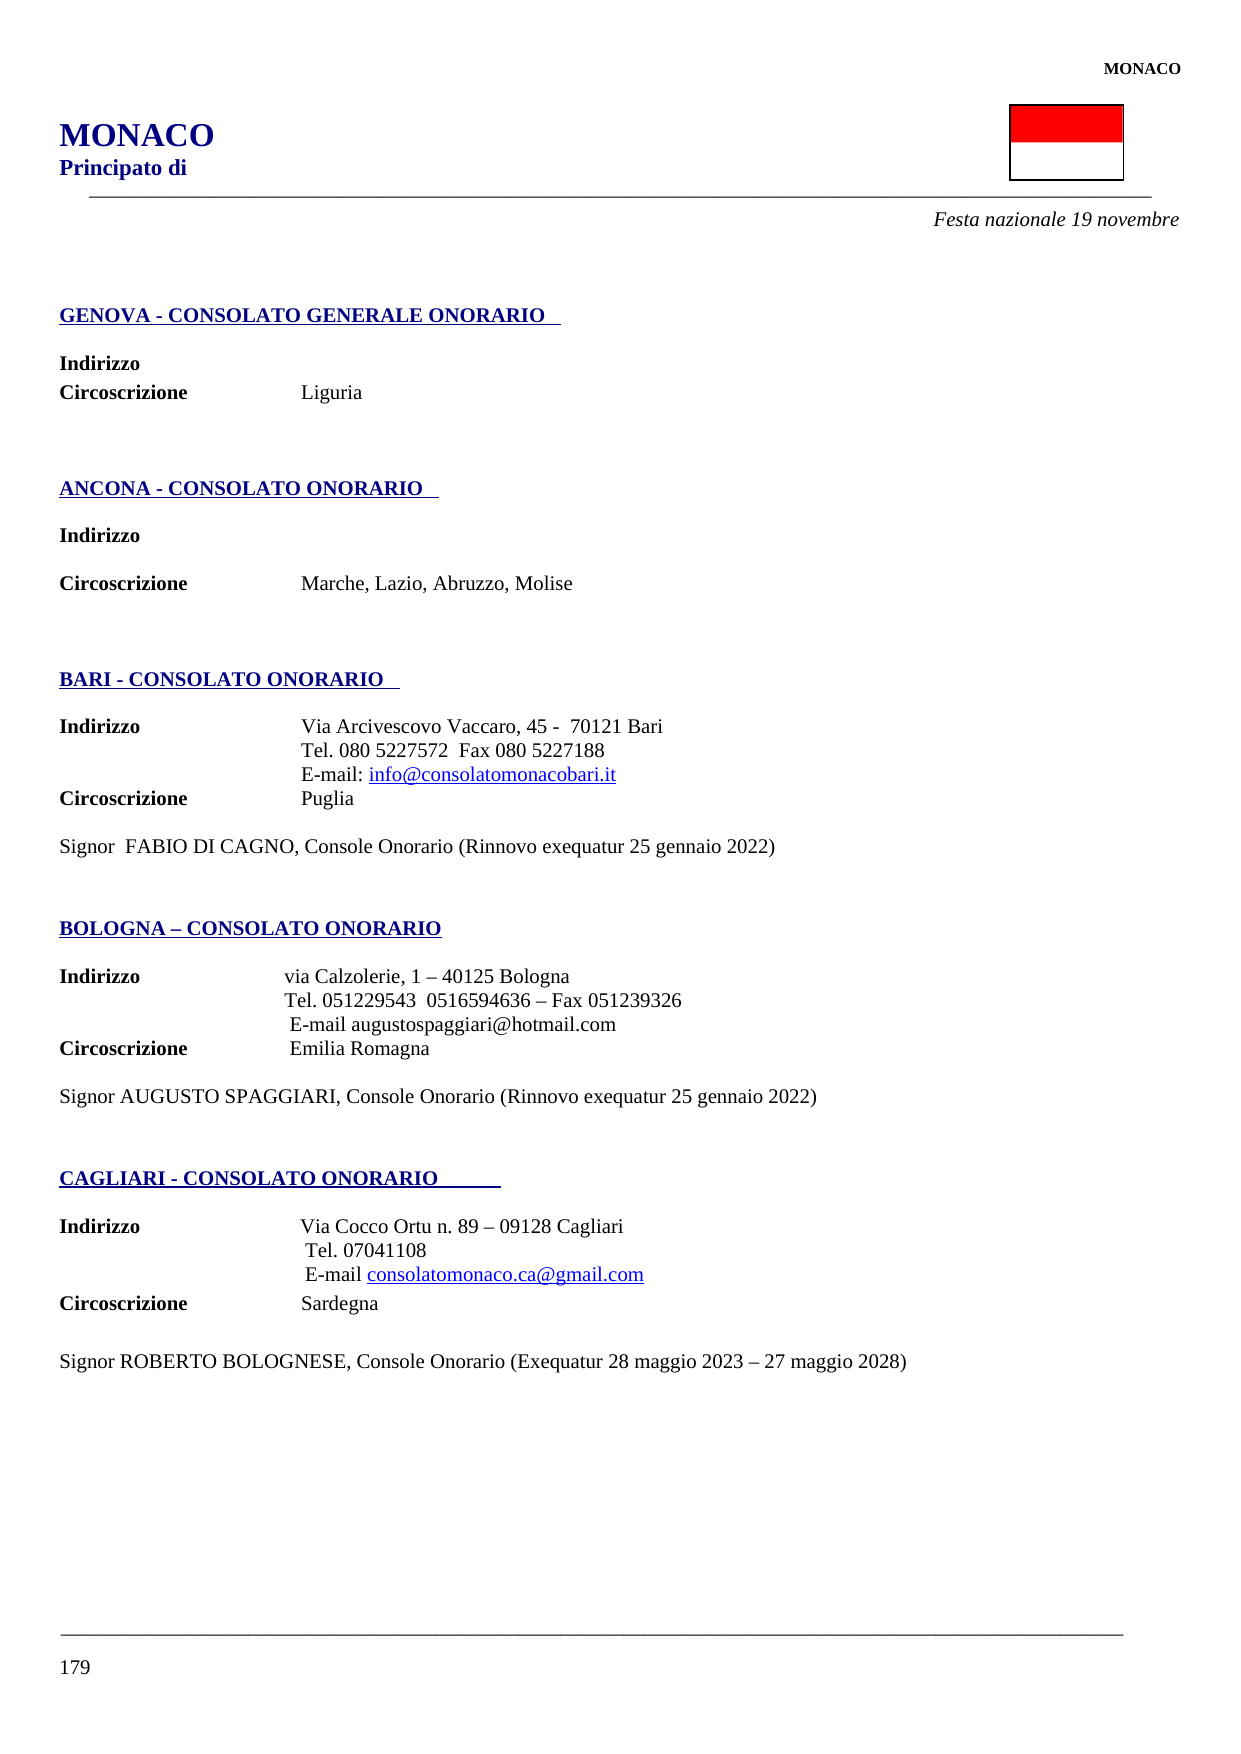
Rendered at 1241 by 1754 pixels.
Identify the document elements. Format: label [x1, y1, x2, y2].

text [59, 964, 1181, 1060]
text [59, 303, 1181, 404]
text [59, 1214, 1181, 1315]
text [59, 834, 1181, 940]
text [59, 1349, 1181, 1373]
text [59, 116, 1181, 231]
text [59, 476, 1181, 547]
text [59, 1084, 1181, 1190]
picture [1011, 106, 1123, 179]
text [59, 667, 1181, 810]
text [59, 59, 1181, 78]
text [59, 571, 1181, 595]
